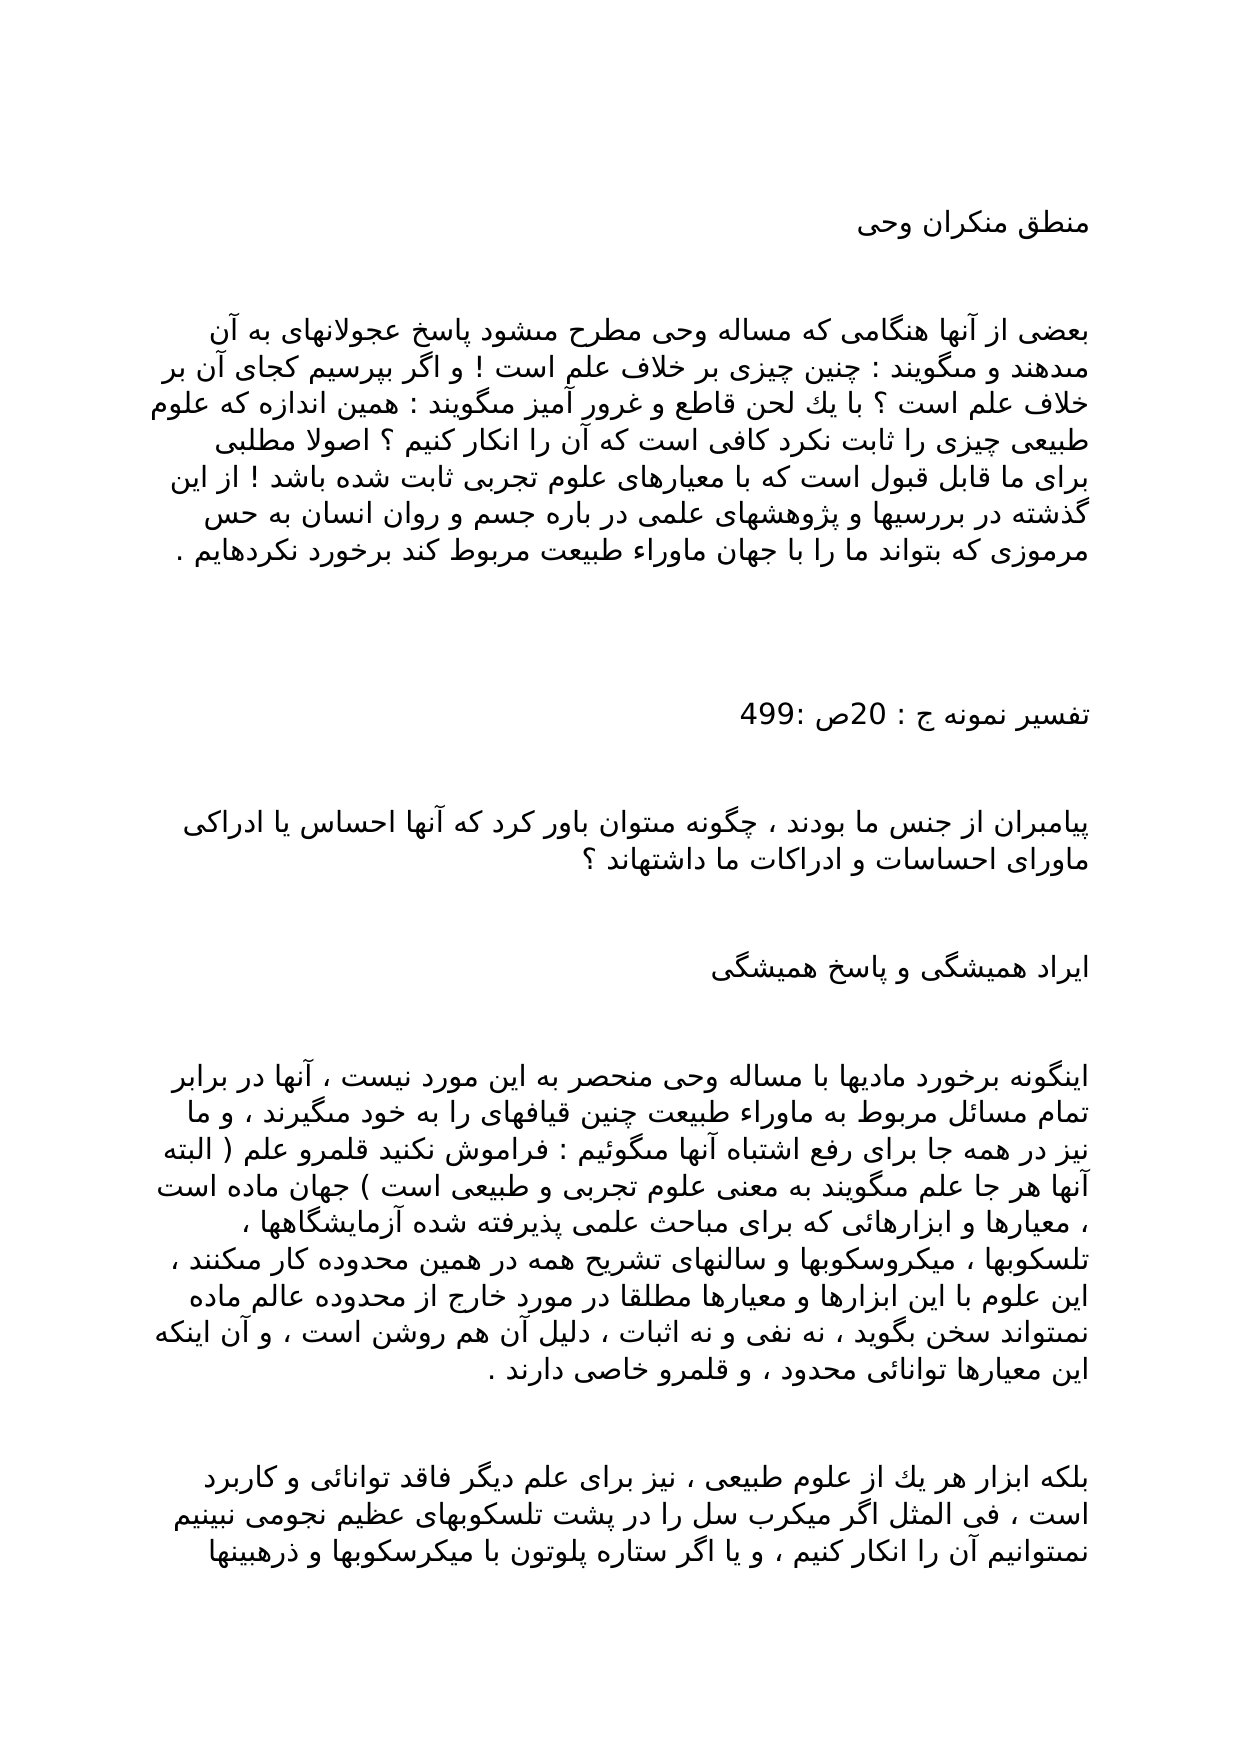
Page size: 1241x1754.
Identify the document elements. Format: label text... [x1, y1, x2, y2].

text بعضى از آنها هنگامى كه مساله وحى مطرح مى‏شود پاسخ عجولانه‏اى به آن مى‏دهند و مى‏گويند : چنين چيزى بر خلاف علم است ! و اگر بپرسيم كجاى آن بر خلاف علم است ؟ با يك لحن قاطع و غرور آميز مى‏گويند : همين اندازه كه علوم طبيعى چيزى را ثابت نكرد كافى است كه آن را انكار كنيم ؟ اصولا مطلبى براى ما قابل قبول است كه با معيارهاى علوم تجربى ثابت شده باشد ! از اين گذشته در بررسيها و پژوهشهاى علمى در باره جسم و روان انسان به حس مرموزى كه بتواند ما را با جهان ماوراء طبيعت مربوط كند برخورد نكرده‏ايم . [150, 313, 1090, 567]
text پيامبران از جنس ما بودند ، چگونه مى‏توان باور كرد كه آنها احساس يا ادراكى ماوراى احساسات و ادراكات ما داشته‏اند ؟ [150, 806, 1090, 876]
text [150, 1461, 1090, 1568]
text ايراد هميشگى و پاسخ هميشگى [150, 951, 1090, 984]
text اينگونه برخورد ماديها با مساله وحى منحصر به اين مورد نيست ، آنها در برابر تمام مسائل مربوط به ماوراء طبيعت چنين قيافه‏اى را به خود مى‏گيرند ، و ما نيز در همه جا براى رفع اشتباه آنها مى‏گوئيم : فراموش نكنيد قلمرو علم ( البته آنها هر جا علم مى‏گويند به معنى علوم تجربى و طبيعى است ) جهان ماده است ، معيارها و ابزارهائى كه براى مباحث علمى پذيرفته شده آزمايشگاهها ، تلسكوبها ، ميكروسكوبها و سالنهاى تشريح همه در همين محدوده كار مى‏كنند ، اين علوم با اين ابزارها و معيارها مطلقا در مورد خارج از محدوده عالم ماده نمى‏تواند سخن بگويد ، نه نفى و نه اثبات ، دليل آن هم روشن است ، و آن اينكه اين معيارها توانائى محدود ، و قلمرو خاصى دارند . [150, 1059, 1090, 1386]
text تفسير نمونه ج : 20ص :499 [150, 697, 1090, 731]
text منطق منكران وحى [150, 205, 1090, 239]
